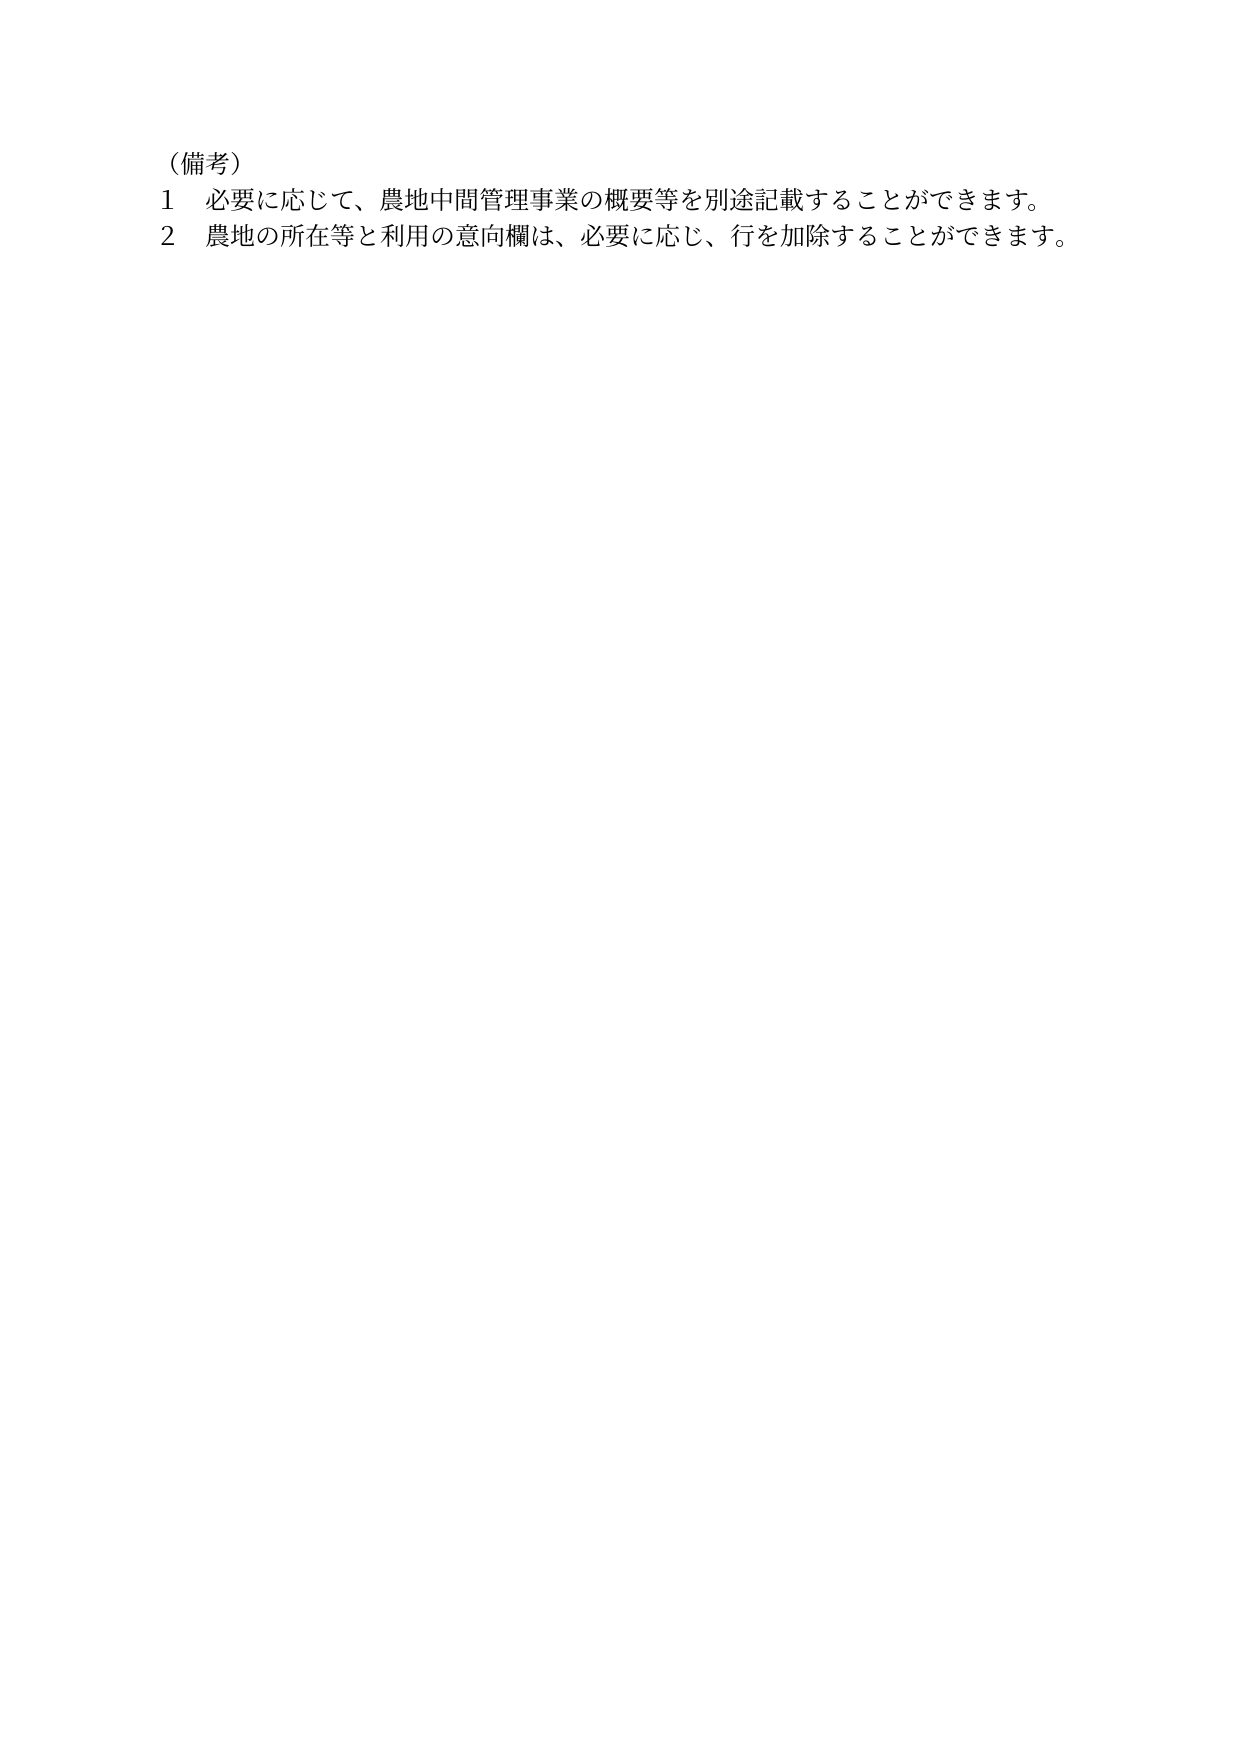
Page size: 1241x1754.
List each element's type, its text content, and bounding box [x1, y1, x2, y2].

text ２ 農地の所在等と利用の意向欄は、必要に応じ、行を加除することができます。 [155, 216, 1085, 252]
text １ 必要に応じて、農地中間管理事業の概要等を別途記載することができます。 [155, 180, 1085, 216]
text （備考） [155, 144, 1085, 180]
